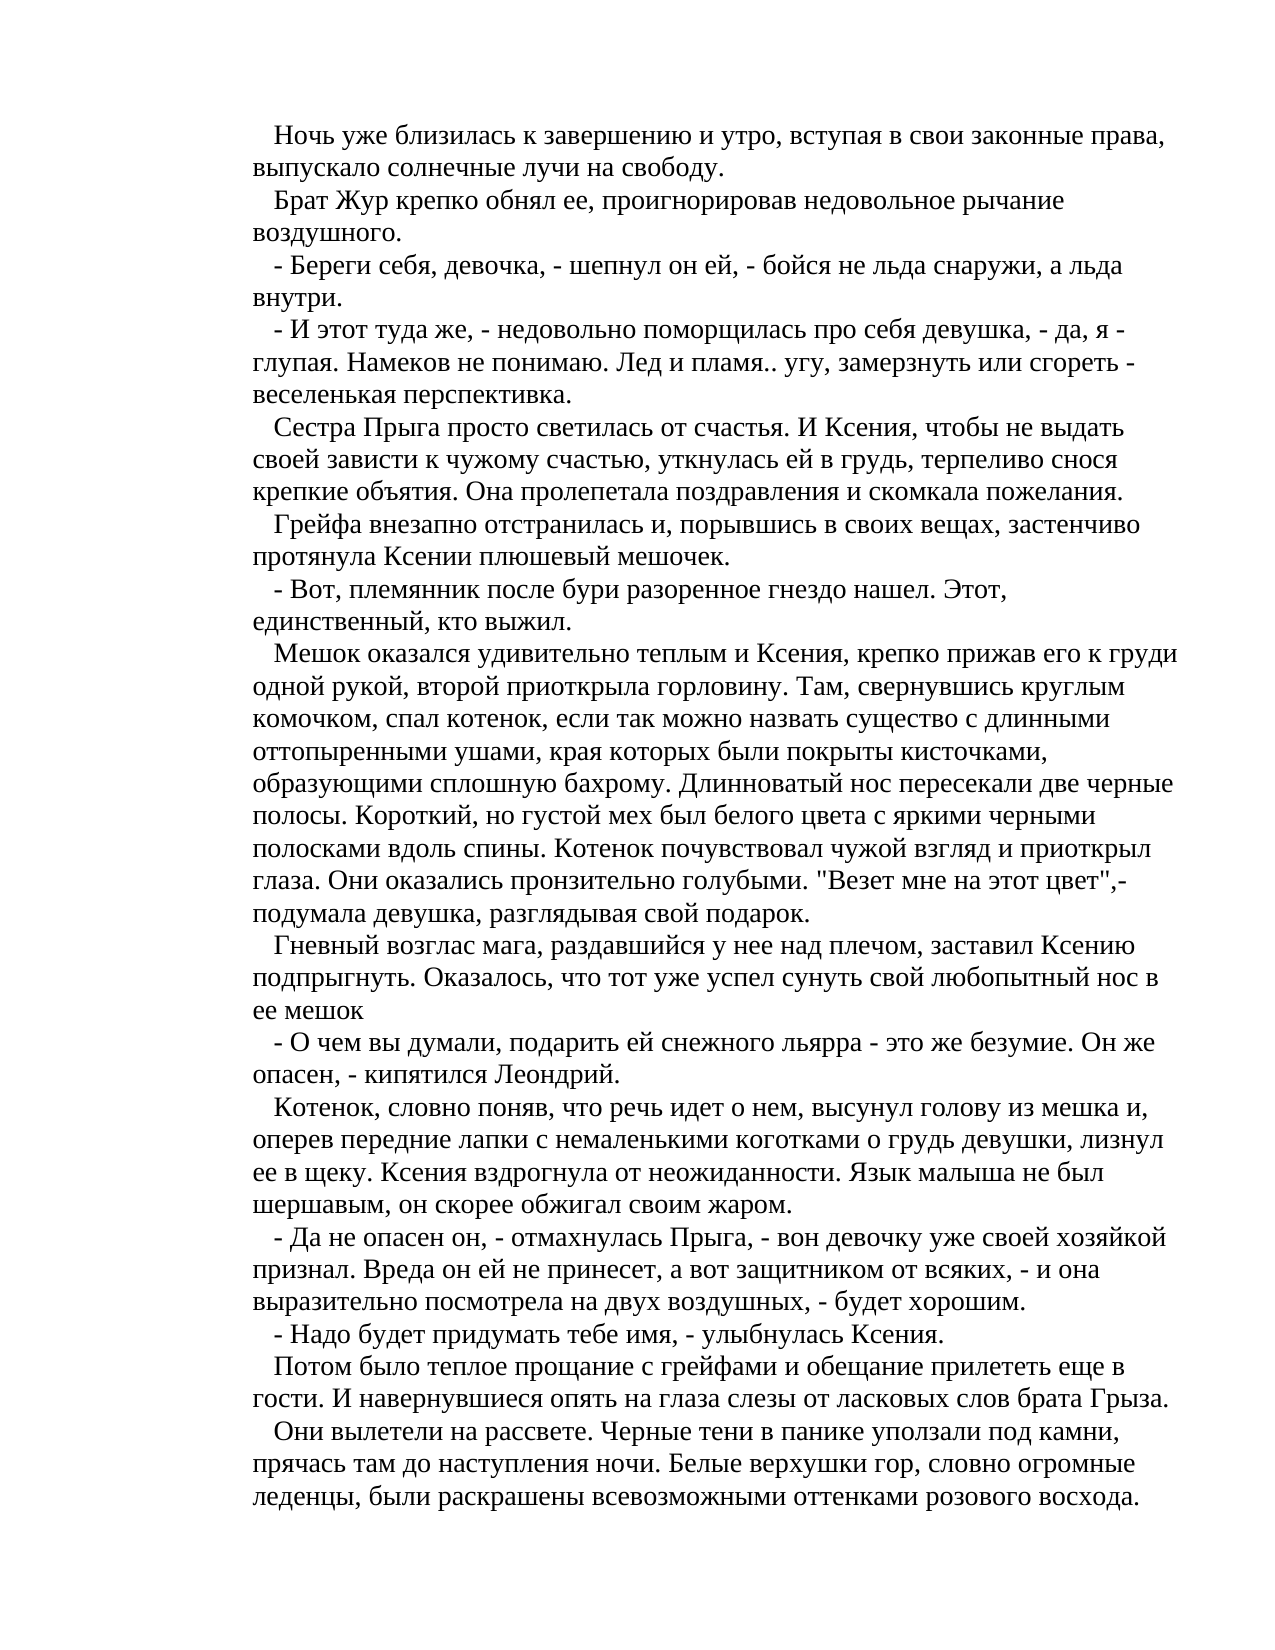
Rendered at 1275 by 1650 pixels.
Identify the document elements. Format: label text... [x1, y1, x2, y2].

text Потом было теплое прощание с грейфами и обещание прилететь еще в гости. И навернувшиеся опять на глаза слезы от ласковых слов брата Грыза. [252, 1349, 1186, 1414]
text - О чем вы думали, подарить ей снежного льярра - это же безумие. Он же опасен, - кипятился Леондрий. [252, 1025, 1186, 1090]
text - Береги себя, девочка, - шепнул он ей, - бойся не льда снаружи, а льда внутри. [252, 248, 1186, 312]
text - И этот туда же, - недовольно поморщилась про себя девушка, - да, я - глупая. Намеков не понимаю. Лед и пламя.. угу, замерзнуть или сгореть - веселенькая перспективка. [252, 312, 1186, 410]
text Брат Жур крепко обнял ее, проигнорировав недовольное рычание воздушного. [252, 183, 1186, 248]
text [252, 1414, 1186, 1511]
text - Да не опасен он, - отмахнулась Прыга, - вон девочку уже своей хозяйкой признал. Вреда он ей не принесет, а вот защитником от всяких, - и она выразительно посмотрела на двух воздушных, - будет хорошим. [252, 1219, 1186, 1317]
text Грейфа внезапно отстранилась и, порывшись в своих вещах, застенчиво протянула Ксении плюшевый мешочек. [252, 507, 1186, 572]
text Мешок оказался удивительно теплым и Ксения, крепко прижав его к груди одной рукой, второй приоткрыла горловину. Там, свернувшись круглым комочком, спал котенок, если так можно назвать существо с длинными оттопыренными ушами, края которых были покрыты кисточками, образующими сплошную бахрому. Длинноватый нос пересекали две черные полосы. Короткий, но густой мех был белого цвета с яркими черными полосками вдоль спины. Котенок почувствовал чужой взгляд и приоткрыл глаза. Они оказались пронзительно голубыми. "Везет мне на этот цвет",- подумала девушка, разглядывая свой подарок. [252, 636, 1186, 928]
text - Надо будет придумать тебе имя, - улыбнулась Ксения. [252, 1317, 1186, 1349]
text Гневный возглас мага, раздавшийся у нее над плечом, заставил Ксению подпрыгнуть. Оказалось, что тот уже успел сунуть свой любопытный нос в ее мешок [252, 928, 1186, 1025]
text Сестра Прыга просто светилась от счастья. И Ксения, чтобы не выдать своей зависти к чужому счастью, уткнулась ей в грудь, терпеливо снося крепкие объятия. Она пролепетала поздравления и скомкала пожелания. [252, 410, 1186, 507]
text Ночь уже близилась к завершению и утро, вступая в свои законные права, выпускало солнечные лучи на свободу. [252, 118, 1186, 183]
text Котенок, словно поняв, что речь идет о нем, высунул голову из мешка и, оперев передние лапки с немаленькими коготками о грудь девушки, лизнул ее в щеку. Ксения вздрогнула от неожиданности. Язык малыша не был шершавым, он скорее обжигал своим жаром. [252, 1090, 1186, 1219]
text - Вот, племянник после бури разоренное гнездо нашел. Этот, единственный, кто выжил. [252, 572, 1186, 636]
